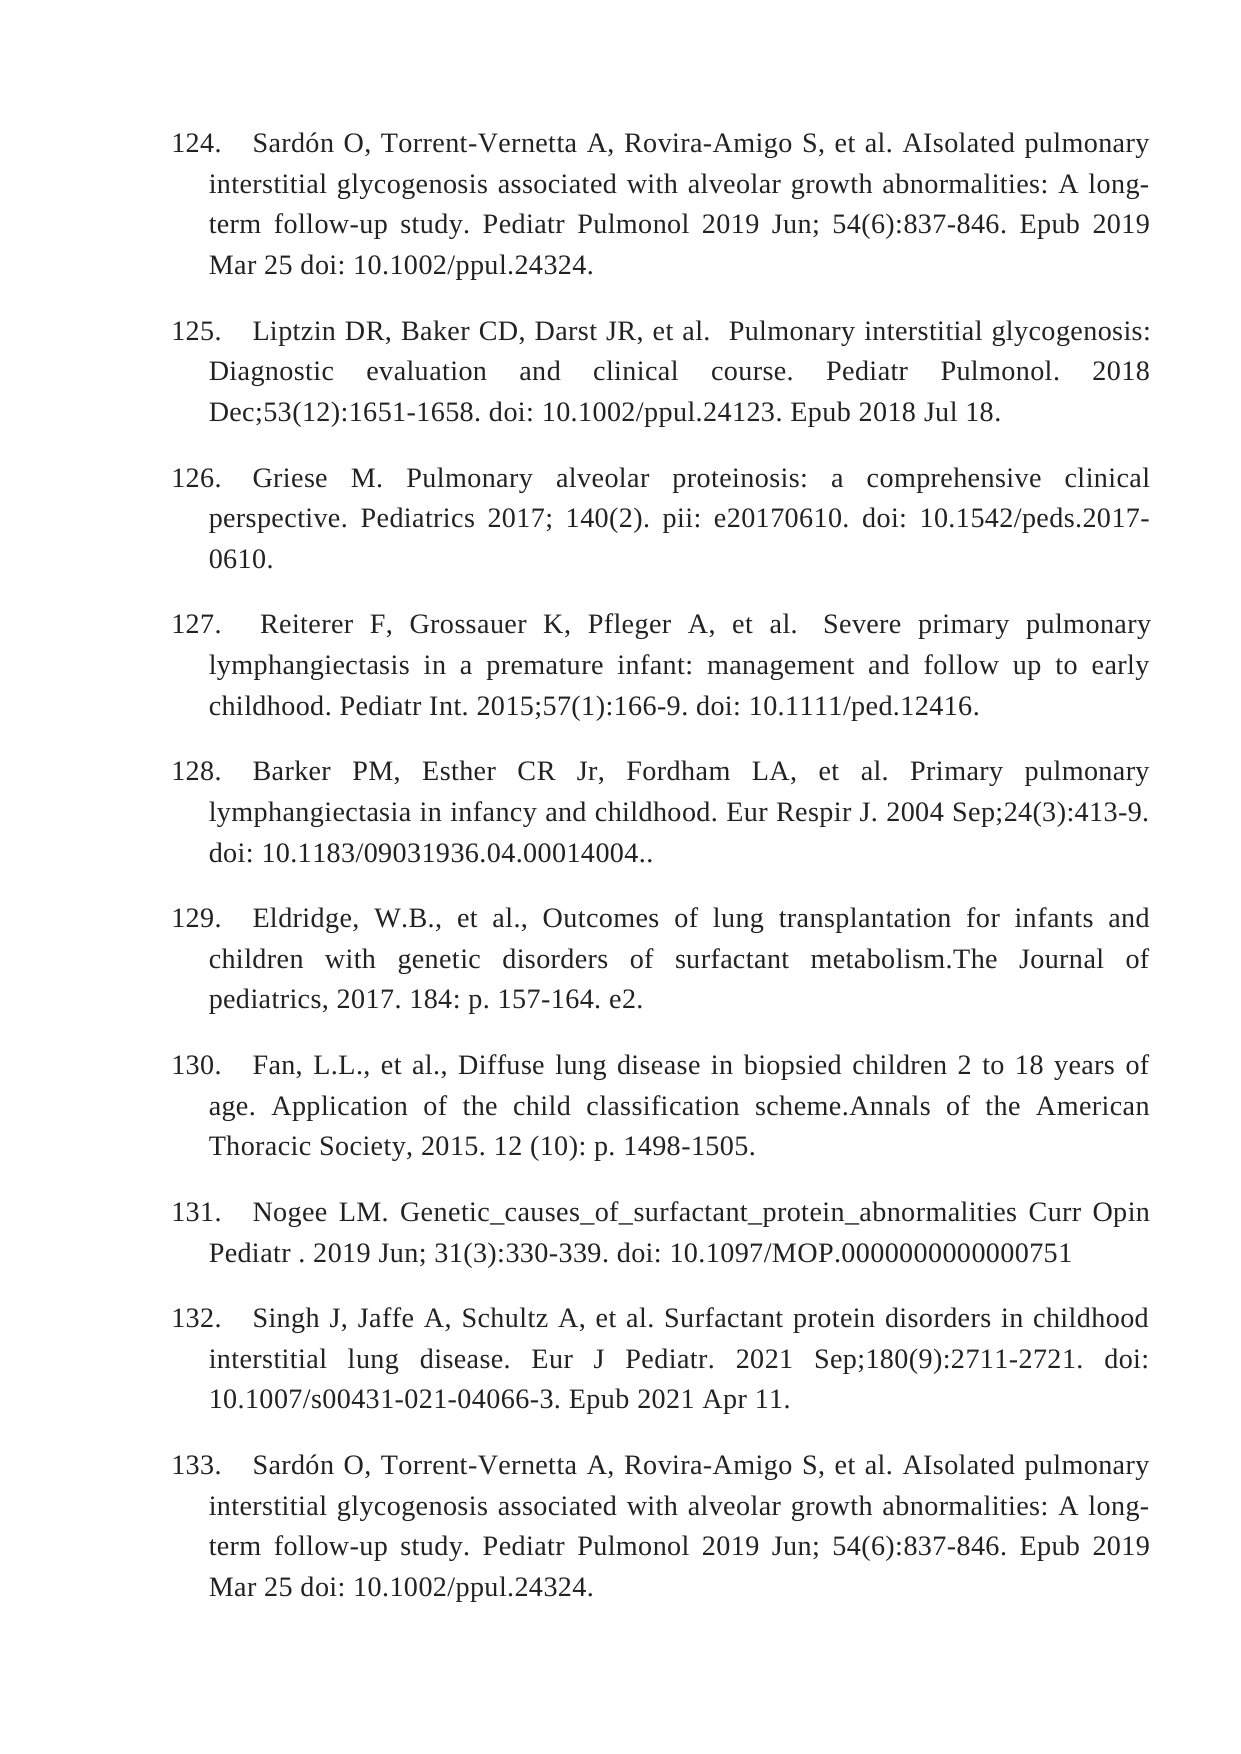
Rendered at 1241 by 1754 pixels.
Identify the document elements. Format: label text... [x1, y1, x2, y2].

list Eldridge, W.B., et al., Outcomes of lung transplantation for infants and children with genetic disorders of surfactant metabolism.The Journal of pediatrics, 2017. 184: p. 157-164. e2. [171, 893, 1152, 1015]
list Fan, L.L., et al., Diffuse lung disease in biopsied children 2 to 18 years of age. Application of the child classification scheme.Annals of the American Thoracic Society, 2015. 12 (10): p. 1498-1505. [171, 1040, 1152, 1162]
list Reiterer F, Grossauer K, Pfleger A, et al. Severe primary pulmonary lymphangiectasis in a premature infant: management and follow up to early childhood. Pediatr Int. 2015;57(1):166-9. doi: 10.1111/ped.12416. [171, 599, 1152, 721]
list Barker PM, Esther CR Jr, Fordham LA, et al. Primary pulmonary lymphangiectasia in infancy and childhood. Eur Respir J. 2004 Sep;24(3):413-9. doi: 10.1183/09031936.04.00014004.. [171, 746, 1152, 868]
list Nogee LM. Genetic_causes_of_surfactant_protein_abnormalities Curr Opin Pediatr . 2019 Jun; 31(3):330-339. doi: 10.1097/MOP.0000000000000751 [171, 1187, 1152, 1268]
list Sardón O, Torrent-Vernetta A, Rovira-Amigo S, et al. AIsolated pulmonary interstitial glycogenosis associated with alveolar growth abnormalities: A long-term follow-up study. Pediatr Pulmonol 2019 Jun; 54(6):837-846. Epub 2019 Mar 25 doi: 10.1002/ppul.24324. [171, 1440, 1152, 1602]
list Griese M. Pulmonary alveolar proteinosis: a comprehensive clinical perspective. Pediatrics 2017; 140(2). pii: e20170610. doi: 10.1542/peds.2017-0610. [171, 452, 1152, 574]
list Singh J, Jaffe A, Schultz A, et al. Surfactant protein disorders in childhood interstitial lung disease. Eur J Pediatr. 2021 Sep;180(9):2711-2721. doi: 10.1007/s00431-021-04066-3. Epub 2021 Apr 11. [171, 1293, 1152, 1415]
list Sardón O, Torrent-Vernetta A, Rovira-Amigo S, et al. AIsolated pulmonary interstitial glycogenosis associated with alveolar growth abnormalities: A long-term follow-up study. Pediatr Pulmonol 2019 Jun; 54(6):837-846. Epub 2019 Mar 25 doi: 10.1002/ppul.24324. [171, 118, 1152, 281]
list Liptzin DR, Baker CD, Darst JR, et al. Pulmonary interstitial glycogenosis: Diagnostic evaluation and clinical course. Pediatr Pulmonol. 2018 Dec;53(12):1651-1658. doi: 10.1002/ppul.24123. Epub 2018 Jul 18. [171, 306, 1152, 427]
